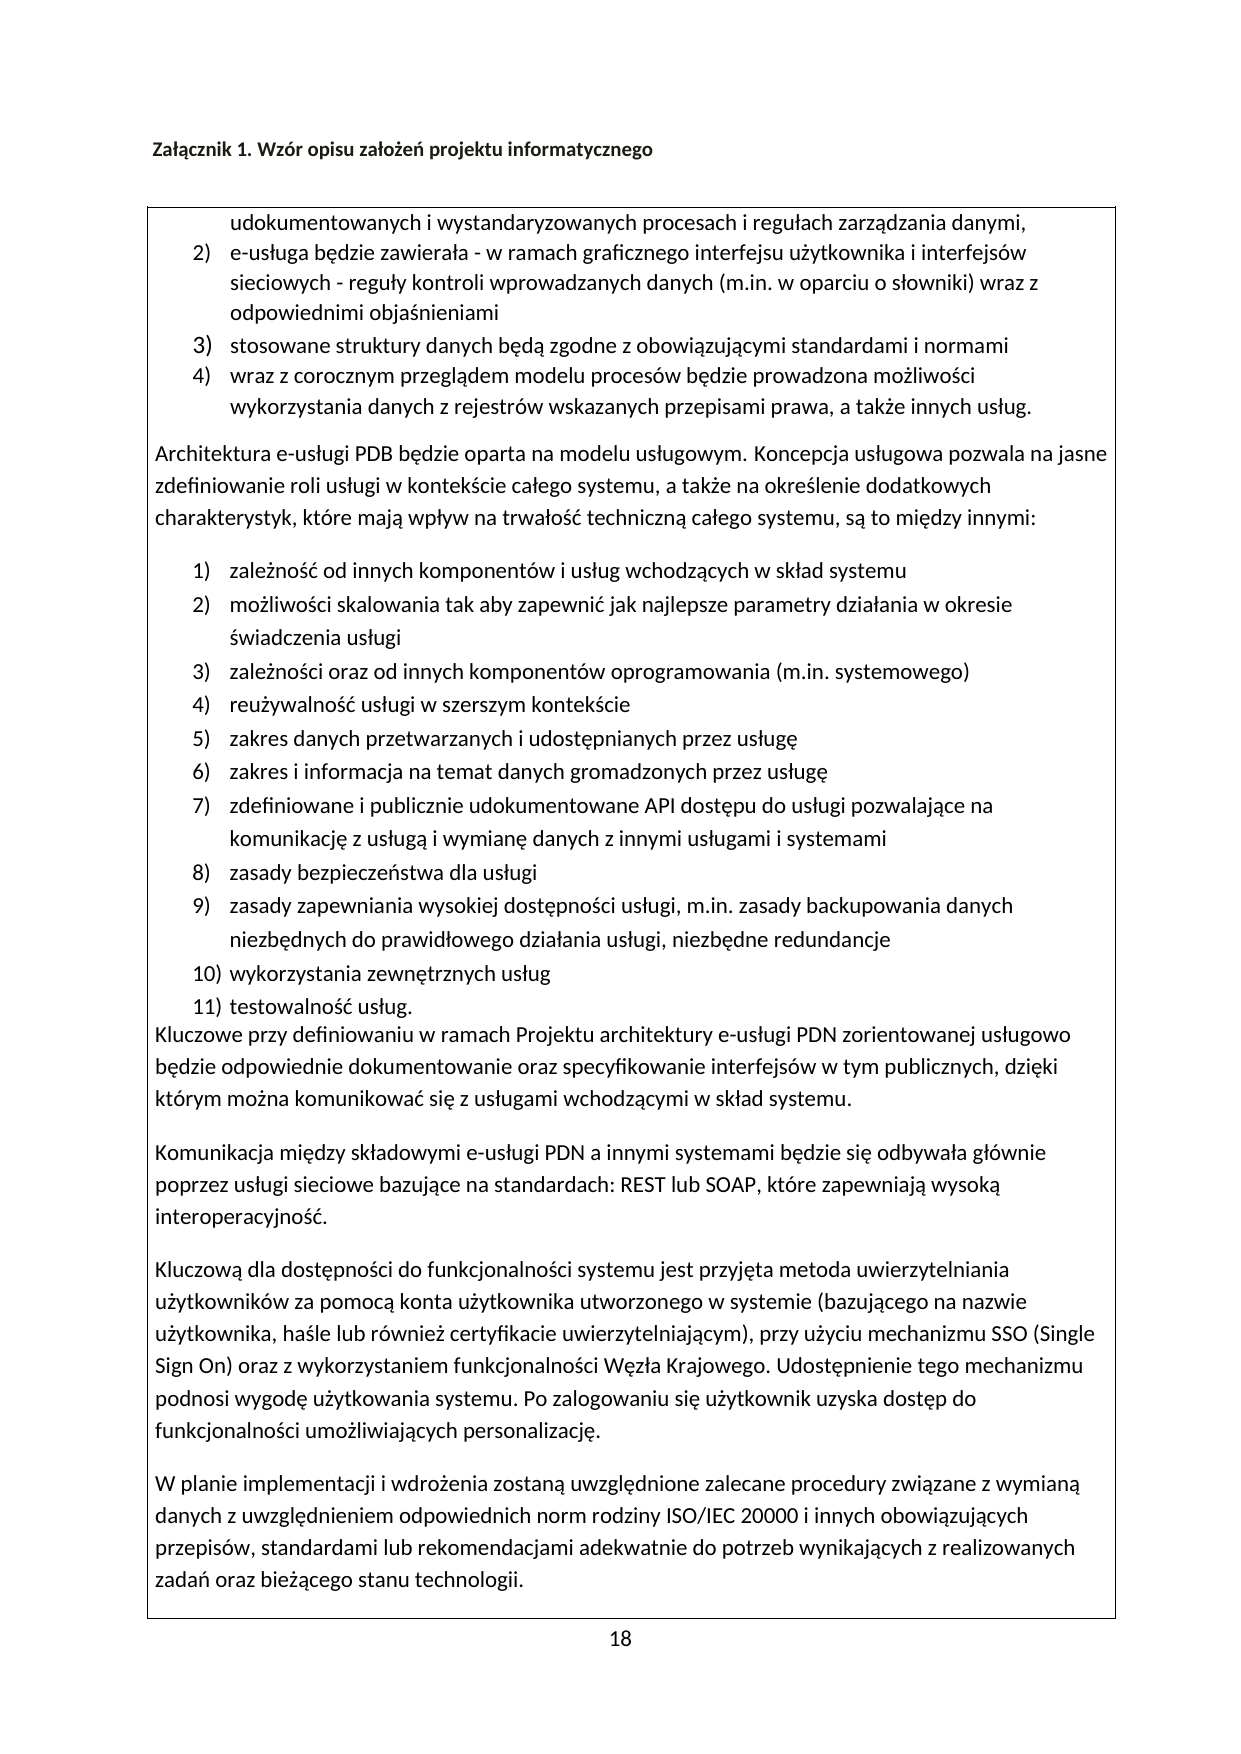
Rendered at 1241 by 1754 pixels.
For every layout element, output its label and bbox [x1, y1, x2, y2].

table_cell [148, 208, 1115, 1618]
